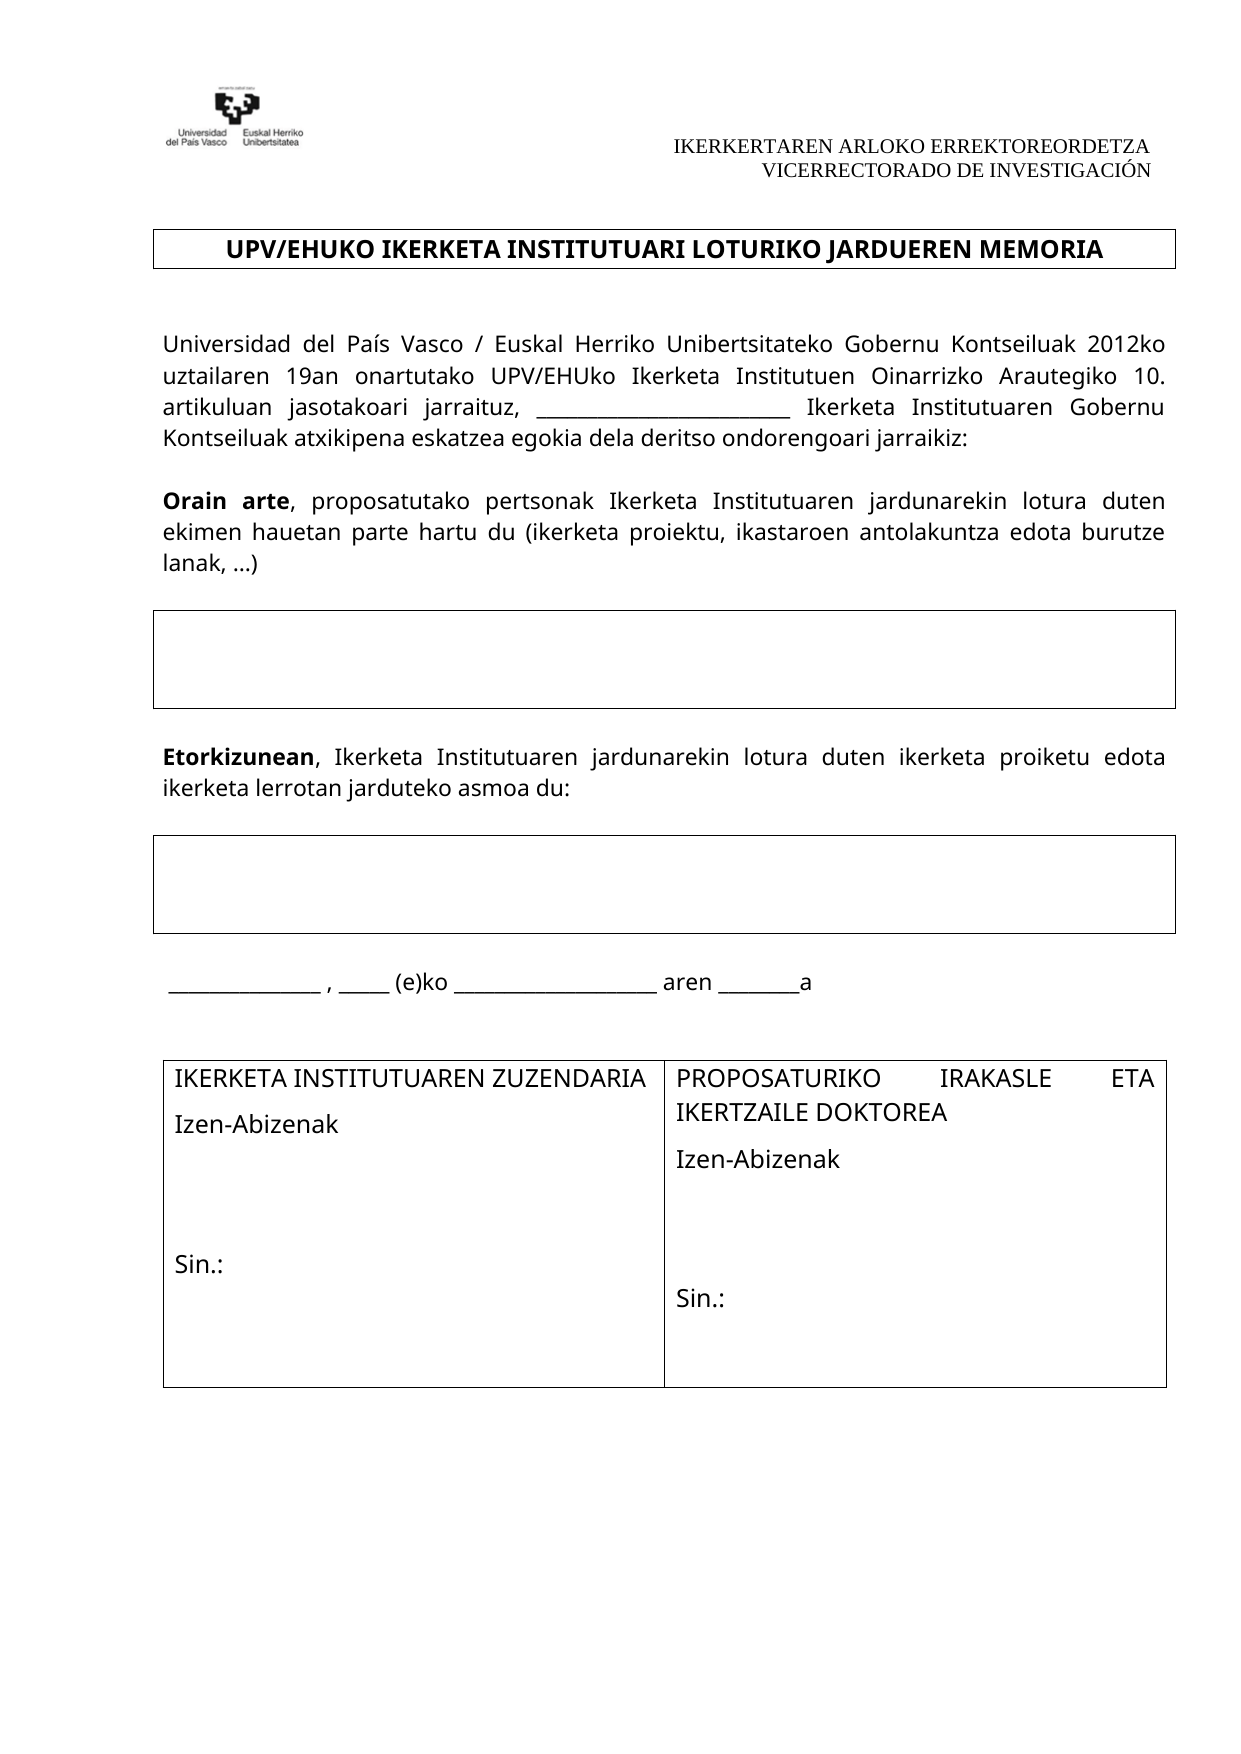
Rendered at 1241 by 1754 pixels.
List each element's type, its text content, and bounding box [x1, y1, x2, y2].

text Orain arte, proposatutako pertsonak Ikerketa Institutuaren jardunarekin lotura duten ekimen hauetan parte hartu du (ikerketa proiektu, ikastaroen antolakuntza edota burutze lanak, …) [162, 484, 1167, 578]
table_header IKERKETA INSTITUTUAREN ZUZENDARIA Izen-Abizenak Sin.: [164, 1061, 664, 1387]
text UPV/EHUKO IKERKETA INSTITUTUARI LOTURIKO JARDUEREN MEMORIA [154, 230, 1175, 268]
text _______________ , _____ (e)ko ____________________ aren ________a [162, 966, 1167, 997]
text Universidad del País Vasco / Euskal Herriko Unibertsitateko Gobernu Kontseiluak 2012ko uztailaren 19an onartutako UPV/EHUko Ikerketa Institutuen Oinarrizko Arautegiko 10. artikuluan jasotakoari jarraituz, _________________________ Ikerketa Institutuaren Gobernu Kontseiluak atxikipena eskatzea egokia dela deritso ondorengoari jarraikiz: [162, 328, 1167, 453]
text Etorkizunean, Ikerketa Institutuaren jardunarekin lotura duten ikerketa proiketu edota ikerketa lerrotan jarduteko asmoa du: [162, 741, 1167, 803]
picture [162, 73, 305, 154]
table_header PROPOSATURIKO IRAKASLE ETA IKERTZAILE DOKTOREA Izen-Abizenak Sin.: [665, 1061, 1166, 1387]
